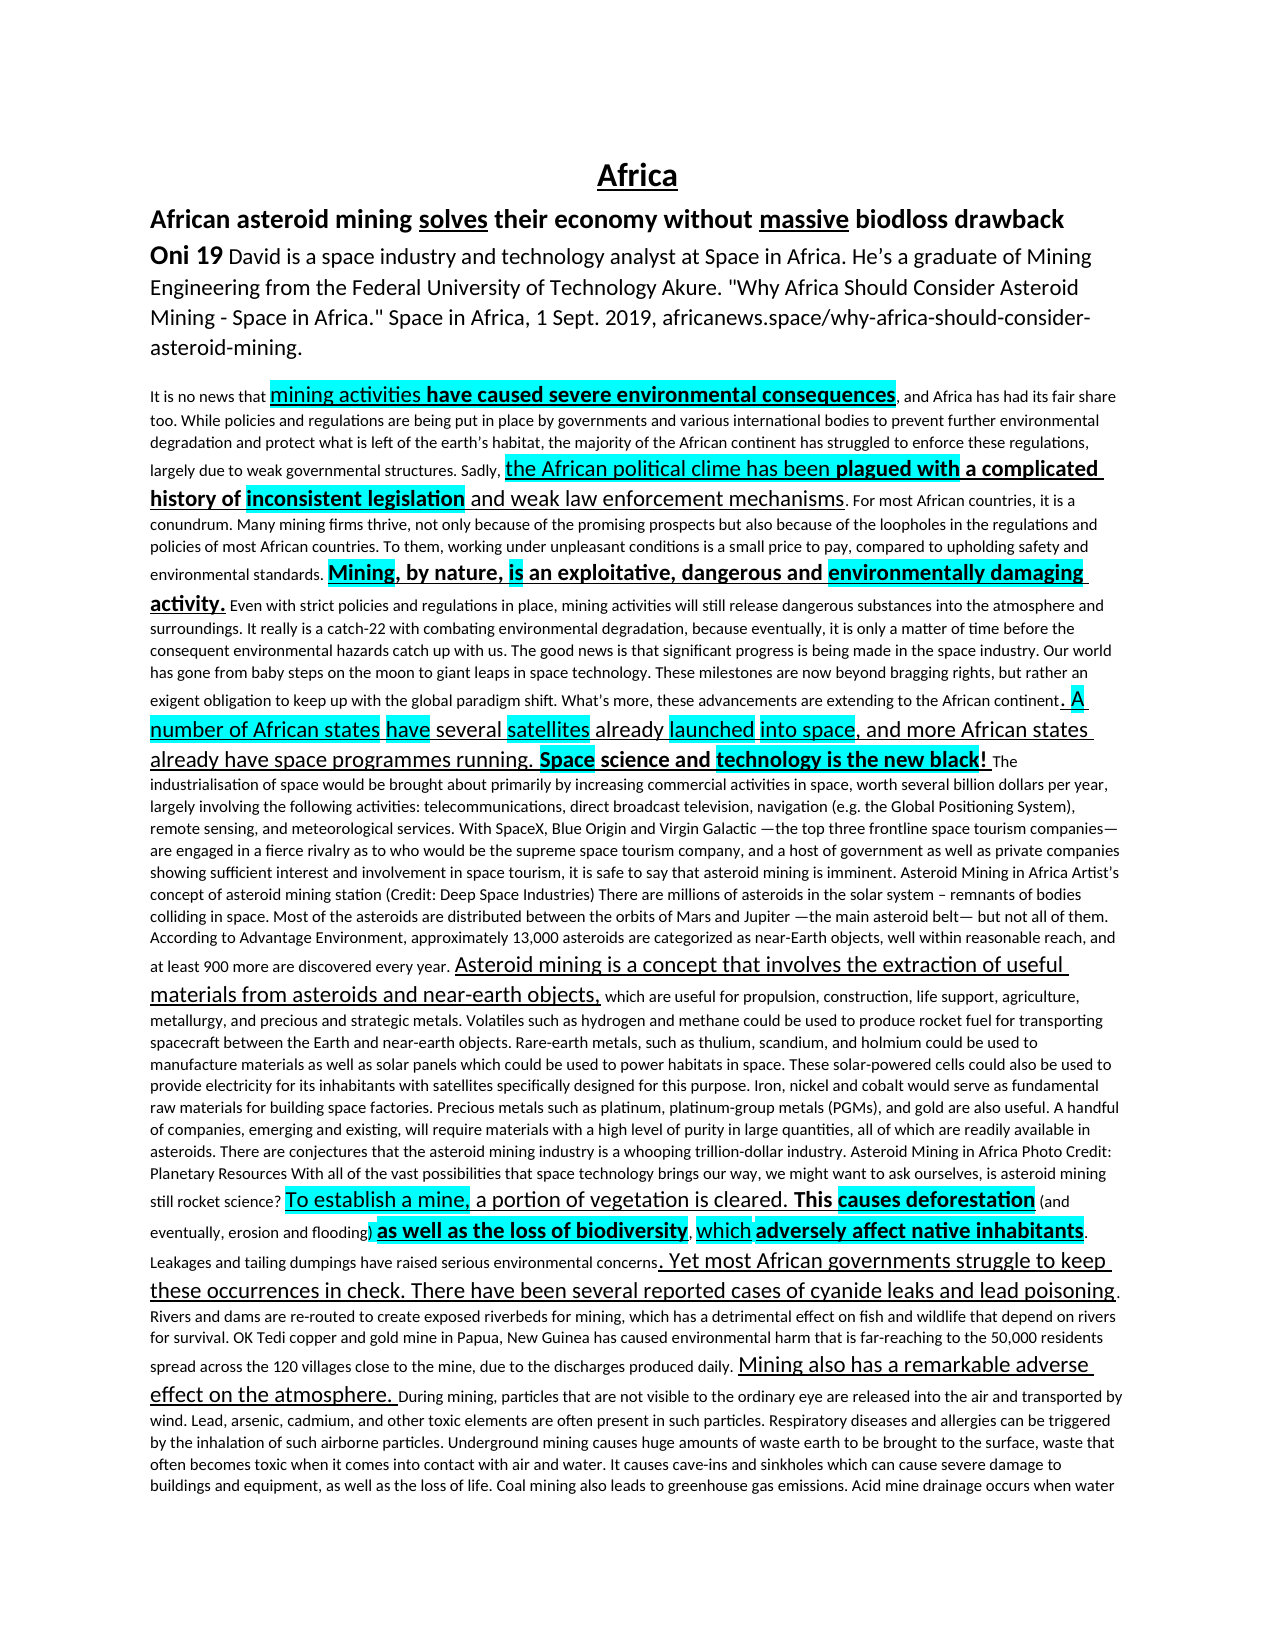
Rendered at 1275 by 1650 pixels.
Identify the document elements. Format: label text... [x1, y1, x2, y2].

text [150, 380, 1125, 1496]
text Oni 19 David is a space industry and technology analyst at Space in Africa. He’s a graduate of Mining Engineering from the Federal University of Technology Akure. "Why Africa Should Consider Asteroid Mining - Space in Africa." Space in Africa, 1 Sept. 2019, africanews.space/why-africa-should-consider-asteroid-mining. [150, 238, 1125, 362]
subtitle Africa [150, 154, 1125, 195]
subtitle African asteroid mining solves their economy without massive biodloss drawback [150, 202, 1125, 235]
